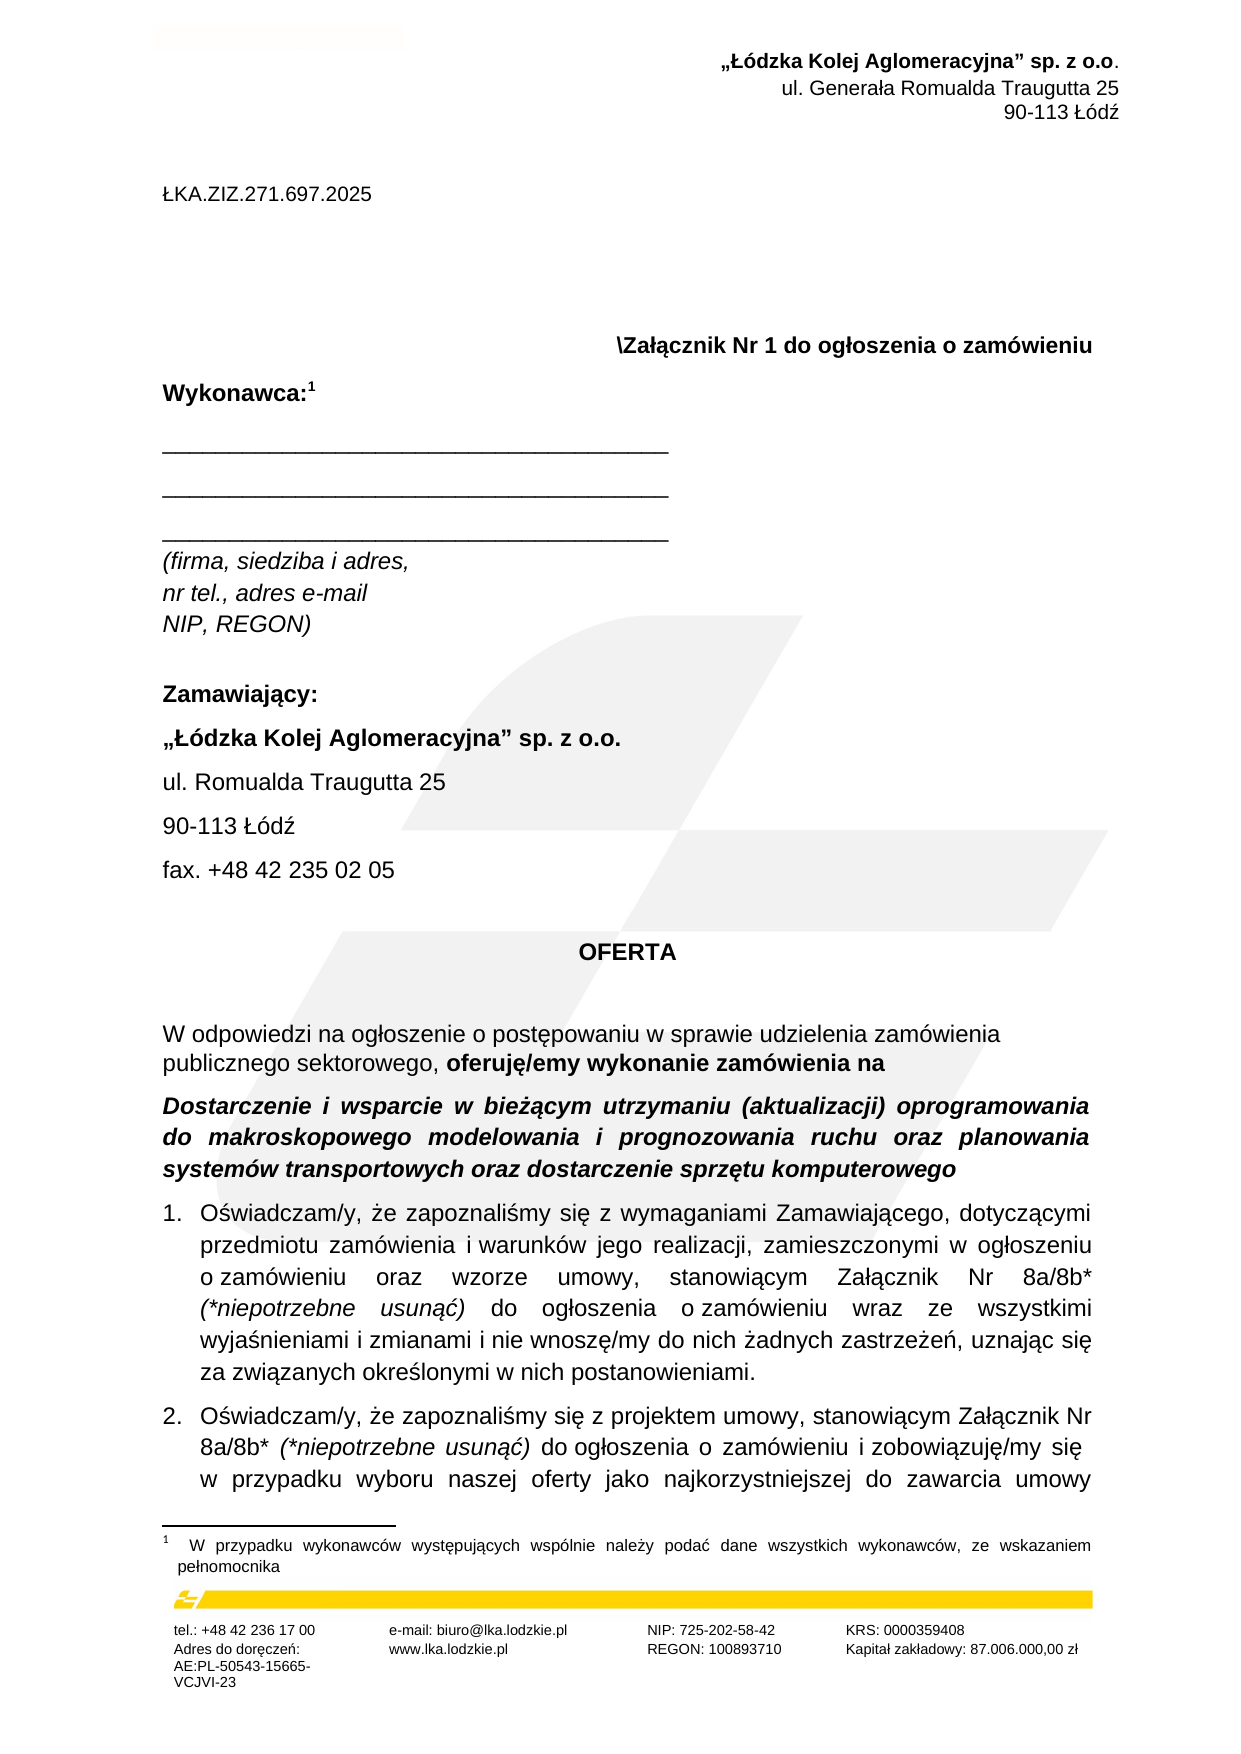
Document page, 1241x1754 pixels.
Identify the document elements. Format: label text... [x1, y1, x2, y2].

text fax. +48 42 235 02 05 [162, 856, 1093, 884]
text W odpowiedzi na ogłoszenie o postępowaniu w sprawie udzielenia zamówienia publicznego sektorowego, oferuję/emy wykonanie zamówienia na [162, 1019, 1093, 1077]
text (firma, siedziba i adres, [162, 547, 1093, 575]
text \Załącznik Nr 1 do ogłoszenia o zamówieniu [148, 332, 1093, 358]
picture [12, 24, 1241, 1754]
list Oświadczam/y, że zapoznaliśmy się z wymaganiami Zamawiającego, dotyczącymi przedmiotu zamówienia i warunków jego realizacji, zamieszczonymi w ogłoszeniu o zamówieniu oraz wzorze umowy, stanowiącym Załącznik Nr 8a/8b* (*niepotrzebne usunąć) do ogłoszenia o zamówieniu wraz ze wszystkimi wyjaśnieniami i zmianami i nie wnoszę/my do nich żadnych zastrzeżeń, uznając się za związanych określonymi w nich postanowieniami. [162, 1199, 1093, 1385]
text Dostarczenie i wsparcie w bieżącym utrzymaniu (aktualizacji) oprogramowania do makroskopowego modelowania i prognozowania ruchu oraz planowania systemów transportowych oraz dostarczenie sprzętu komputerowego [162, 1092, 1093, 1183]
text OFERTA [162, 938, 1093, 966]
text ______________________________________ [162, 515, 1093, 543]
text ______________________________________ [162, 471, 1093, 499]
text ul. Romualda Traugutta 25 [162, 768, 1093, 796]
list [162, 1402, 1093, 1493]
text NIP, REGON) [162, 610, 1093, 638]
text ______________________________________ [162, 427, 1093, 455]
text nr tel., adres e-mail [162, 579, 1093, 606]
text „Łódzka Kolej Aglomeracyjna” sp. z o.o. [162, 724, 1093, 751]
text 90-113 Łódź [162, 812, 1093, 840]
text Wykonawca: [162, 379, 1093, 406]
text Zamawiający: [162, 679, 1093, 707]
